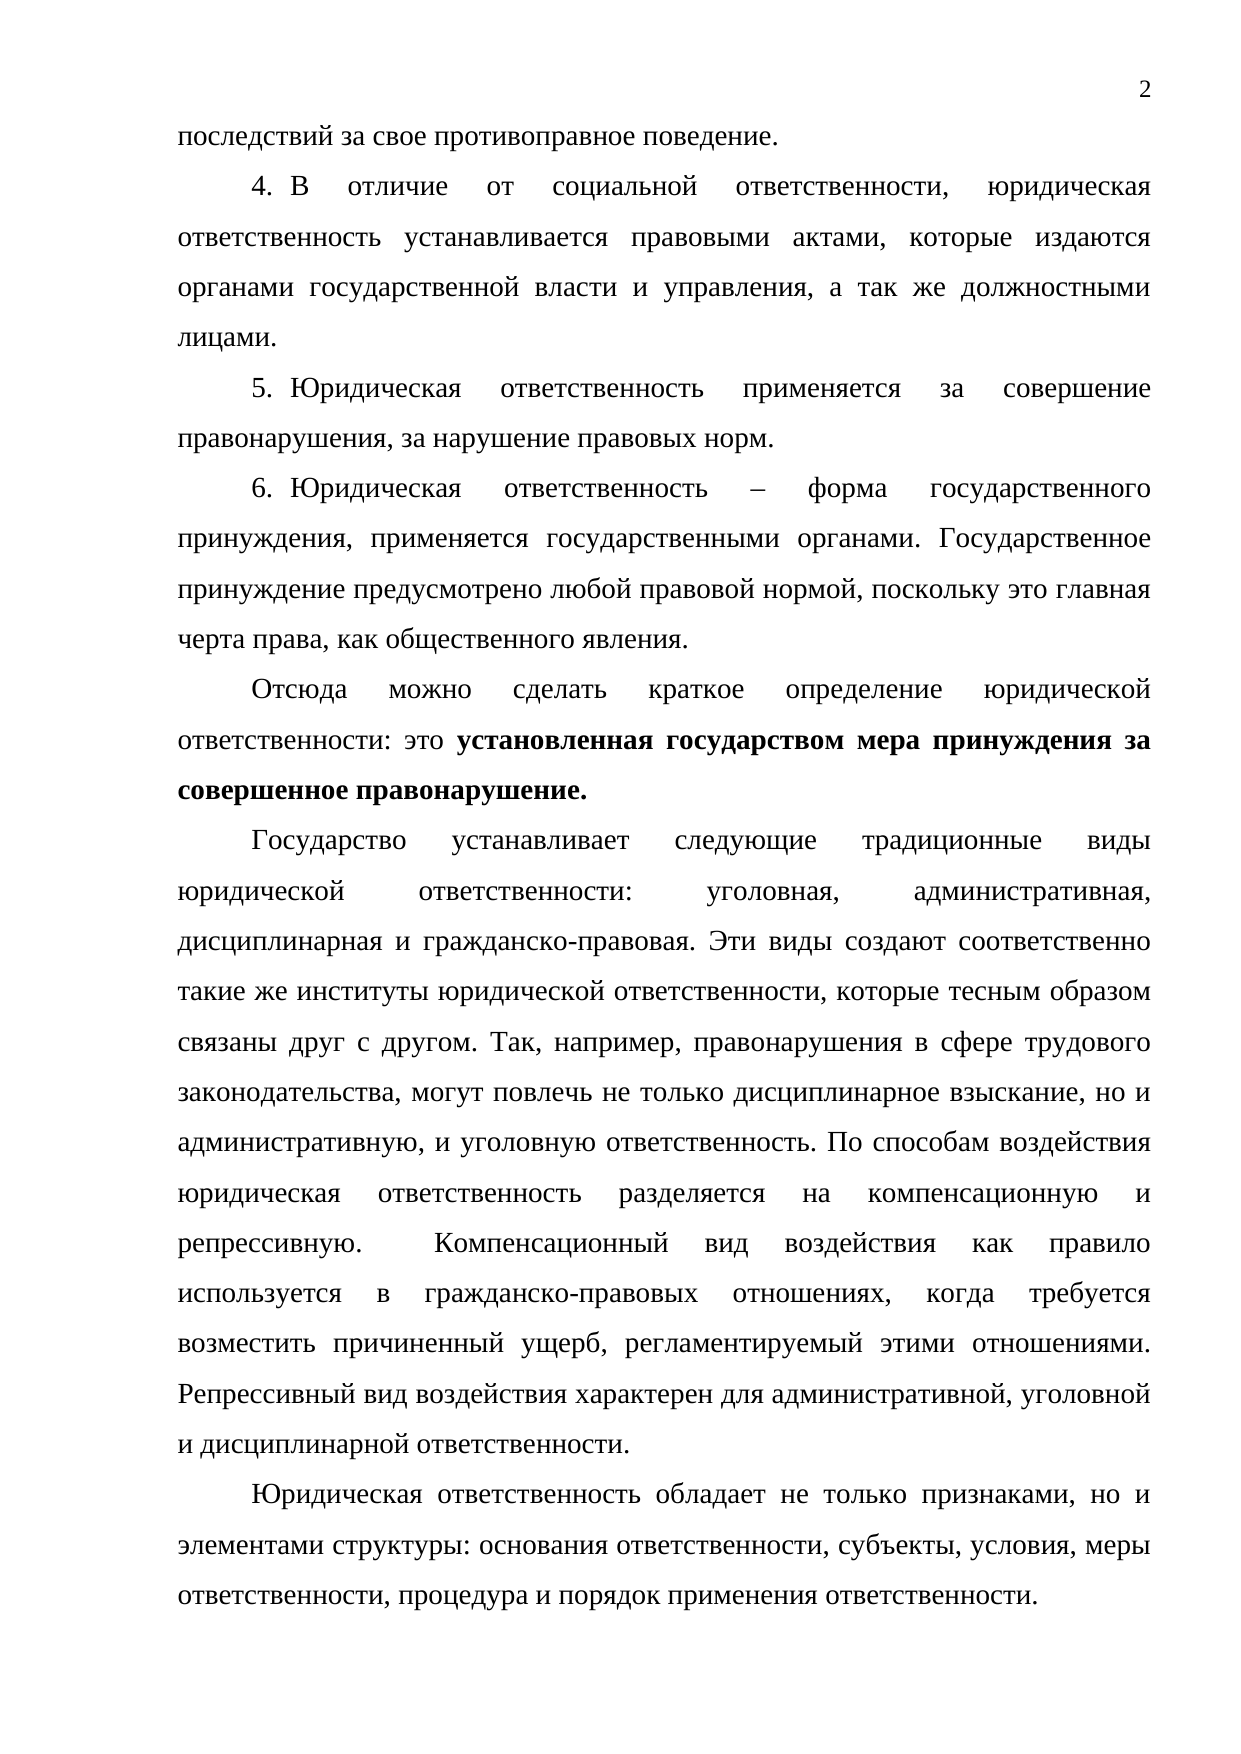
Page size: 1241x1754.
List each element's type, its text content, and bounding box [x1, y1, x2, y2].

list Юридическая ответственность – форма государственного принуждения, применяется государственными органами. Государственное принуждение предусмотрено любой правовой нормой, поскольку это главная черта права, как общественного явления. [177, 470, 1152, 655]
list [177, 118, 1152, 152]
text Отсюда можно сделать краткое определение юридической ответственности: это установленная государством мера принуждения за совершенное правонарушение. [177, 672, 1152, 806]
list Юридическая ответственность применяется за совершение правонарушения, за нарушение правовых норм. [177, 370, 1152, 453]
text Юридическая ответственность обладает не только признаками, но и элементами структуры: основания ответственности, субъекты, условия, меры ответственности, процедура и порядок применения ответственности. [177, 1477, 1152, 1611]
text Государство устанавливает следующие традиционные виды юридической ответственности: уголовная, административная, дисциплинарная и гражданско-правовая. Эти виды создают соответственно такие же институты юридической ответственности, которые тесным образом связаны друг с другом. Так, например, правонарушения в сфере трудового законодательства, могут повлечь не только дисциплинарное взыскание, но и административную, и уголовную ответственность. По способам воздействия юридическая ответственность разделяется на компенсационную и репрессивную. Компенсационный вид воздействия как правило используется в гражданско-правовых отношениях, когда требуется возместить причиненный ущерб, регламентируемый этими отношениями. Репрессивный вид воздействия характерен для административной, уголовной и дисциплинарной ответственности. [177, 822, 1152, 1460]
list В отличие от социальной ответственности, юридическая ответственность устанавливается правовыми актами, которые издаются органами государственной власти и управления, а так же должностными лицами. [177, 168, 1152, 353]
